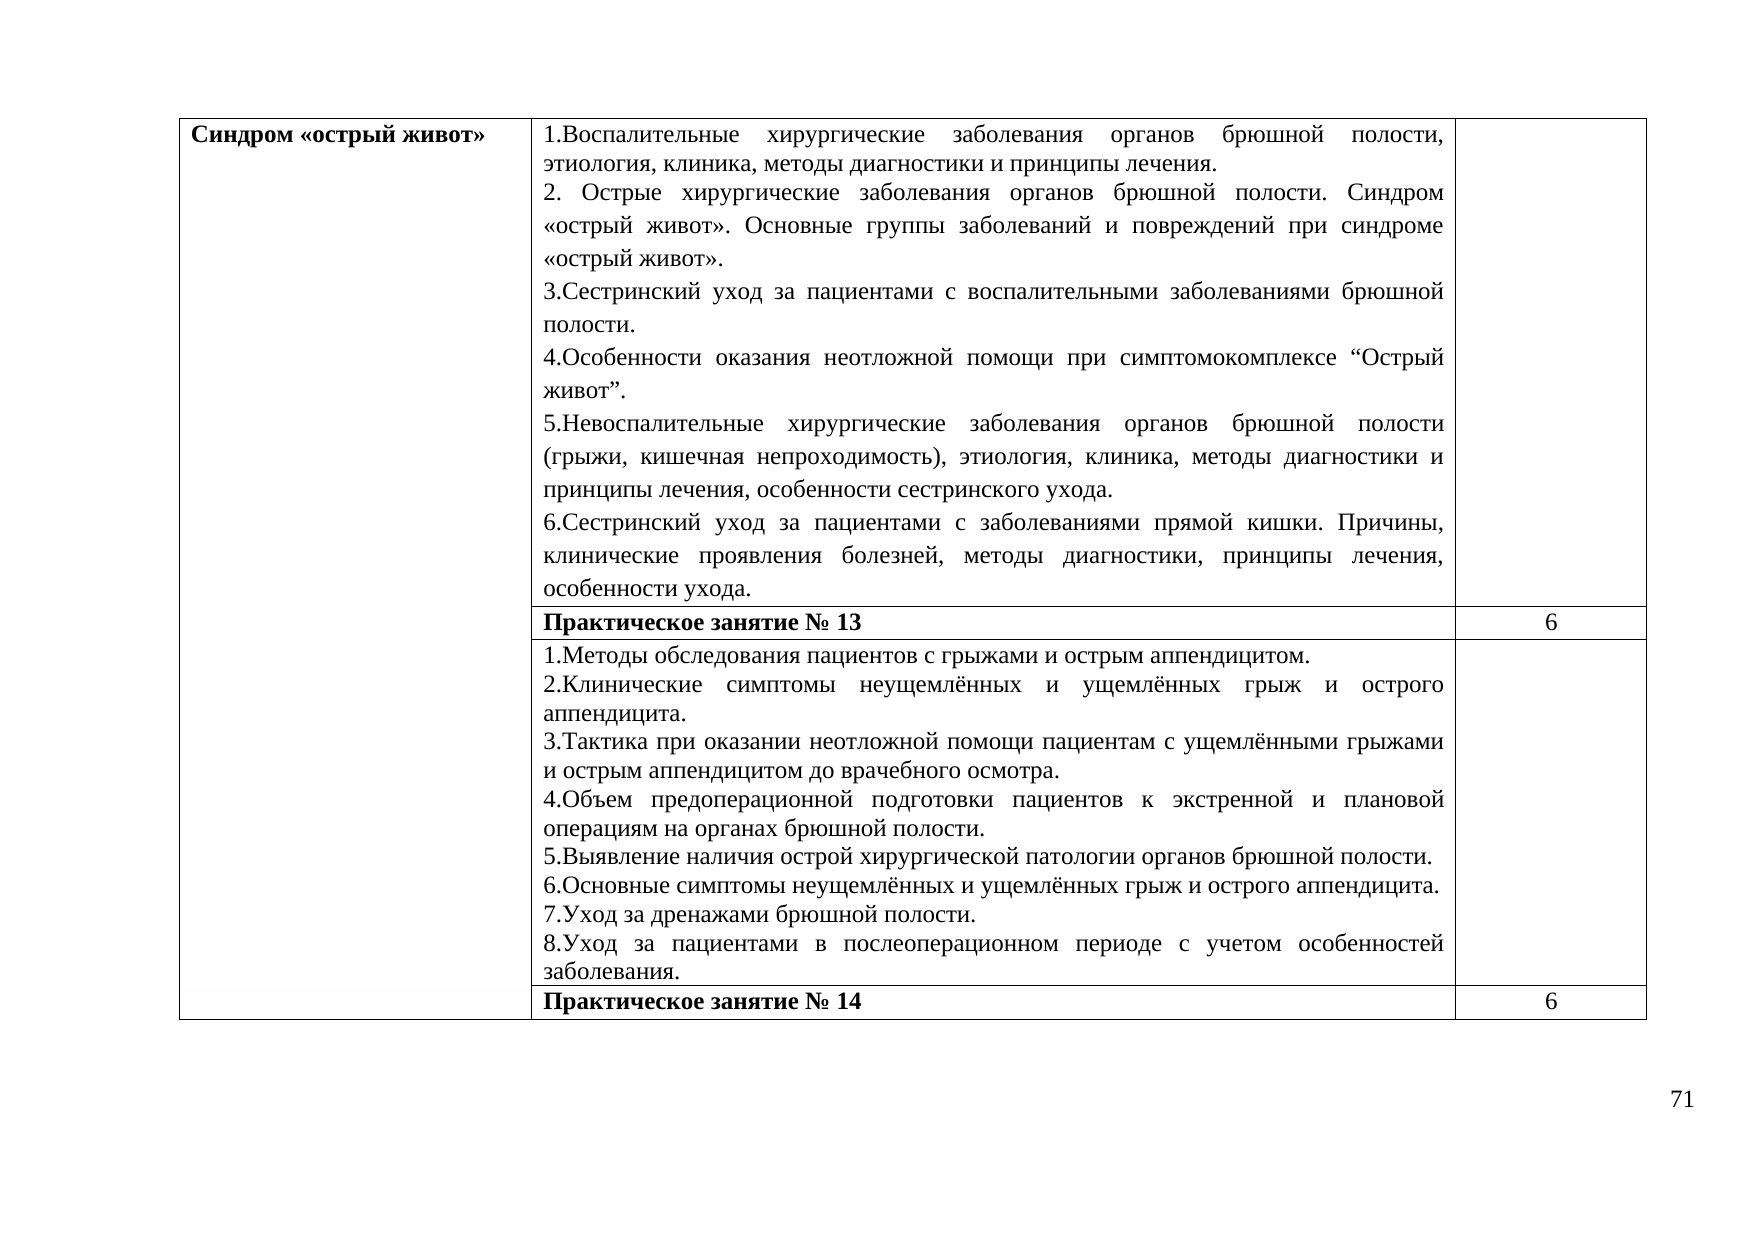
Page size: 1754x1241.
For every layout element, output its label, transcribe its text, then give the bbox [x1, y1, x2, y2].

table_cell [180, 119, 531, 985]
table_cell [180, 986, 531, 1019]
table_cell 6 [1456, 986, 1646, 1019]
table_cell 1.Методы обследования пациентов с грыжами и острым аппендицитом. 2.Клинические симптомы неущемлённых и ущемлённых грыж и острого аппендицита. 3.Тактика при оказании неотложной помощи пациентам с ущемлёнными грыжами и острым аппендицитом до врачебного осмотра. 4.Объем предоперационной подготовки пациентов к экстренной и плановой операциям на органах брюшной полости. 5.Выявление наличия острой хирургической патологии органов брюшной полости. 6.Основные симптомы неущемлённых и ущемлённых грыж и острого аппендицита. 7.Уход за дренажами брюшной полости. 8.Уход за пациентами в послеоперационном периоде с учетом особенностей заболевания. [532, 640, 1455, 985]
table_cell [1456, 640, 1646, 985]
table_cell 6 [1456, 607, 1646, 639]
table_cell [1456, 119, 1646, 606]
table_cell Практическое занятие № 13 [532, 607, 1455, 639]
table_cell 1.Воспалительные хирургические заболевания органов брюшной полости, этиология, клиника, методы диагностики и принципы лечения. 2. Острые хирургические заболевания органов брюшной полости. Синдром «острый живот». Основные группы заболеваний и повреждений при синдроме «острый живот». 3.Сестринский уход за пациентами с воспалительными заболеваниями брюшной полости. 4.Особенности оказания неотложной помощи при симптомокомплексе “Острый живот”. 5.Невоспалительные хирургические заболевания органов брюшной полости (грыжи, кишечная непроходимость), этиология, клиника, методы диагностики и принципы лечения, особенности сестринского ухода. 6.Сестринский уход за пациентами с заболеваниями прямой кишки. Причины, клинические проявления болезней, методы диагностики, принципы лечения, особенности ухода. [532, 119, 1455, 606]
table_cell Практическое занятие № 14 [532, 986, 1455, 1019]
